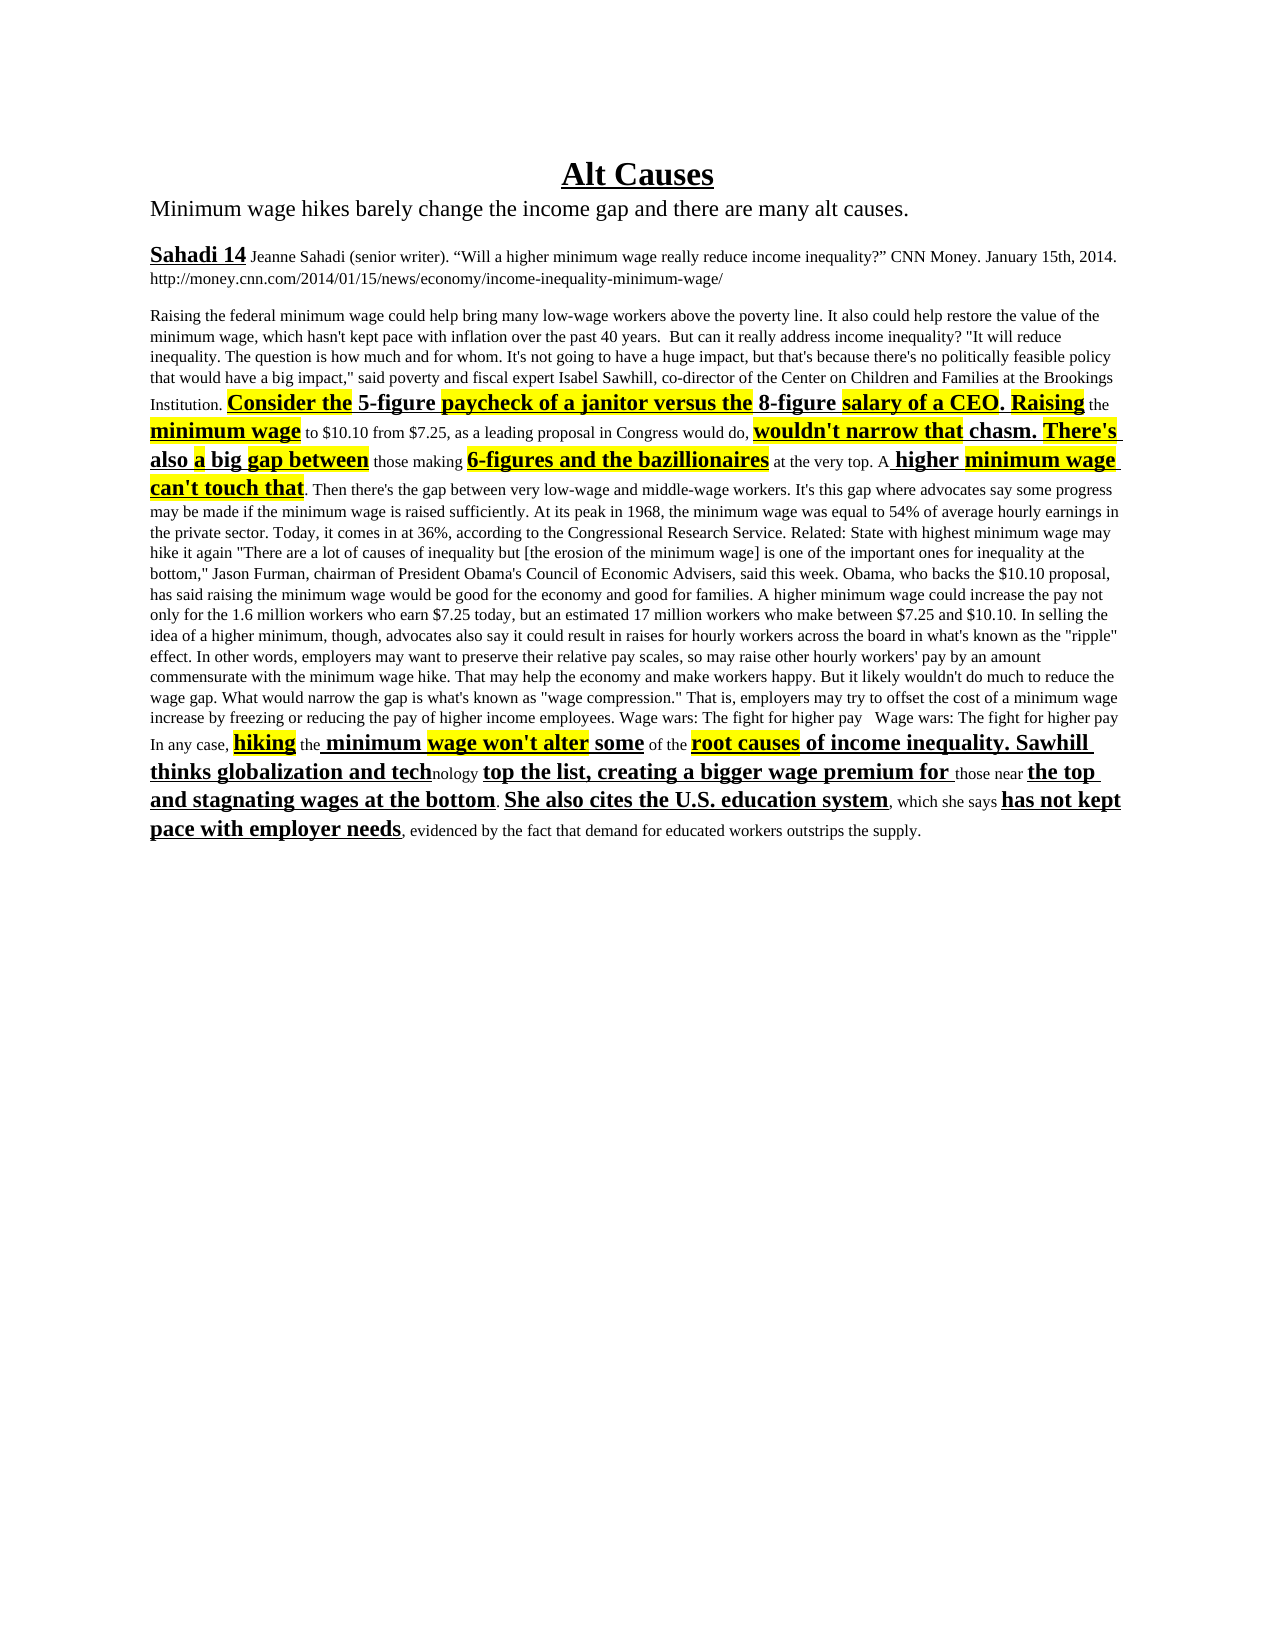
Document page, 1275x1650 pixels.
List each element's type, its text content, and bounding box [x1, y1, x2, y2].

text Raising the federal minimum wage could help bring many low-wage workers above the poverty line. It also could help restore the value of the minimum wage, which hasn't kept pace with inflation over the past 40 years. But can it really address income inequality? "It will reduce inequality. The question is how much and for whom. It's not going to have a huge impact, but that's because there's no politically feasible policy that would have a big impact," said poverty and fiscal expert Isabel Sawhill, co-director of the Center on Children and Families at the Brookings Institution. Consider the 5-figure paycheck of a janitor versus the 8-figure salary of a CEO. Raising the minimum wage to $10.10 from $7.25, as a leading proposal in Congress would do, wouldn't narrow that chasm. There's also a big gap between those making 6-figures and the bazillionaires at the very top. A higher minimum wage can't touch that. Then there's the gap between very low-wage and middle-wage workers. It's this gap where advocates say some progress may be made if the minimum wage is raised sufficiently. At its peak in 1968, the minimum wage was equal to 54% of average hourly earnings in the private sector. Today, it comes in at 36%, according to the Congressional Research Service. Related: State with highest minimum wage may hike it again "There are a lot of causes of inequality but [the erosion of the minimum wage] is one of the important ones for inequality at the bottom," Jason Furman, chairman of President Obama's Council of Economic Advisers, said this week. Obama, who backs the $10.10 proposal, has said raising the minimum wage would be good for the economy and good for families. A higher minimum wage could increase the pay not only for the 1.6 million workers who earn $7.25 today, but an estimated 17 million workers who make between $7.25 and $10.10. In selling the idea of a higher minimum, though, advocates also say it could result in raises for hourly workers across the board in what's known as the "ripple" effect. In other words, employers may want to preserve their relative pay scales, so may raise other hourly workers' pay by an amount commensurate with the minimum wage hike. That may help the economy and make workers happy. But it likely wouldn't do much to reduce the wage gap. What would narrow the gap is what's known as "wage compression." That is, employers may try to offset the cost of a minimum wage increase by freezing or reducing the pay of higher income employees. Wage wars: The fight for higher pay Wage wars: The fight for higher pay In any case, hiking the minimum wage won't alter some of the root causes of income inequality. Sawhill thinks globalization and technology top the list, creating a bigger wage premium for those near the top and stagnating wages at the bottom. She also cites the U.S. education system, which she says has not kept pace with employer needs, evidenced by the fact that demand for educated workers outstrips the supply. [150, 306, 1125, 841]
subtitle Alt Causes [150, 154, 1125, 192]
text Sahadi 14 Jeanne Sahadi (senior writer). “Will a higher minimum wage really reduce income inequality?” CNN Money. January 15th, 2014. http://money.cnn.com/2014/01/15/news/economy/income-inequality-minimum-wage/ [150, 241, 1125, 288]
text Minimum wage hikes barely change the income gap and there are many alt causes. [150, 196, 1125, 222]
